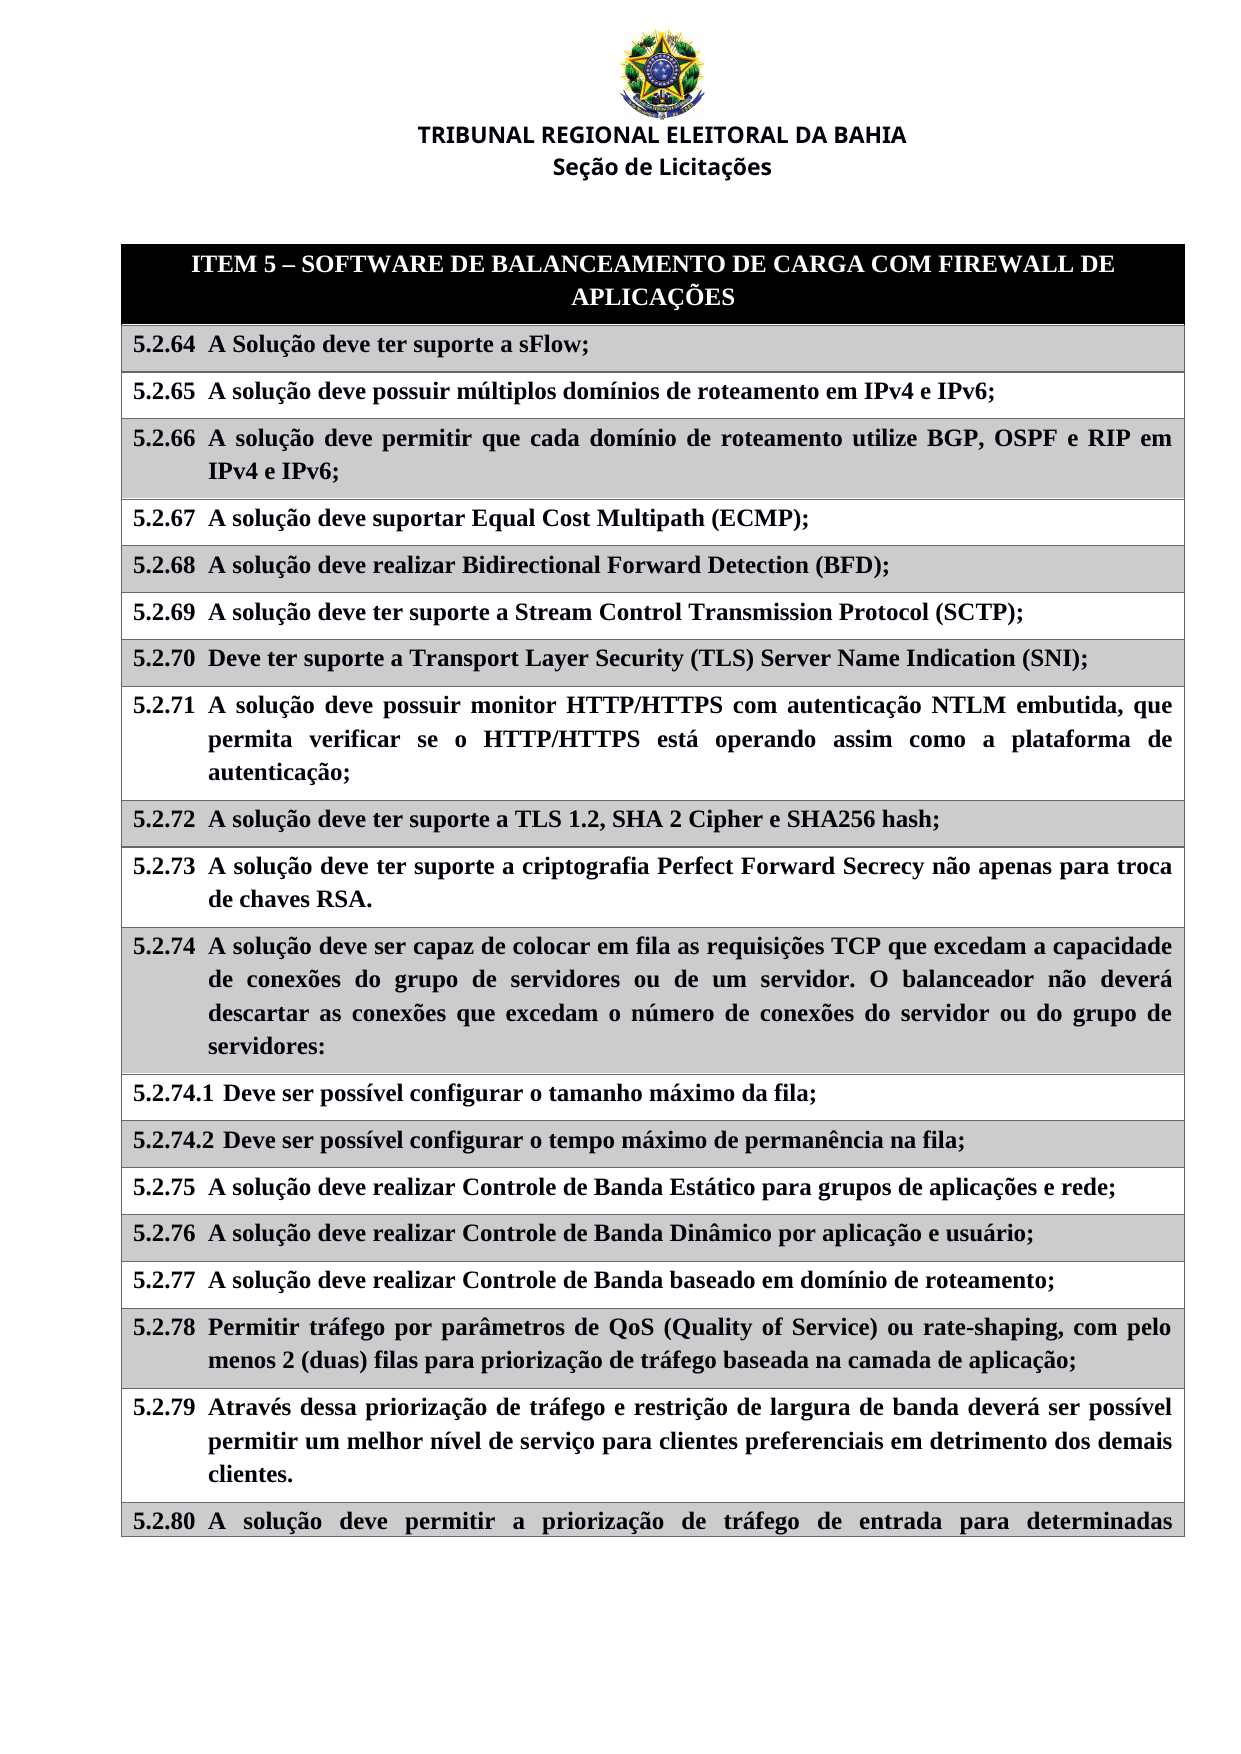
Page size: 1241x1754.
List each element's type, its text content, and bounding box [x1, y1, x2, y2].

table_cell A solução deve ser capaz de colocar em fila as requisições TCP que excedam a capacidade de conexões do grupo de servidores ou de um servidor. O balanceador não deverá descartar as conexões que excedam o número de conexões do servidor ou do grupo de servidores: [122, 928, 1184, 1073]
table_cell A solução deve suportar Equal Cost Multipath (ECMP); [122, 500, 1184, 545]
table_cell A solução deve realizar Controle de Banda Dinâmico por aplicação e usuário; [122, 1215, 1184, 1261]
table_header ITEM 5 – SOFTWARE DE BALANCEAMENTO DE CARGA COM FIREWALL DE APLICAÇÕES [122, 245, 1184, 324]
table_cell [122, 1503, 1184, 1536]
table_cell A solução deve possuir monitor HTTP/HTTPS com autenticação NTLM embutida, que permita verificar se o HTTP/HTTPS está operando assim como a plataforma de autenticação; [122, 687, 1184, 799]
table_cell Permitir tráfego por parâmetros de QoS (Quality of Service) ou rate-shaping, com pelo menos 2 (duas) filas para priorização de tráfego baseada na camada de aplicação; [122, 1309, 1184, 1388]
table_cell Deve ser possível configurar o tamanho máximo da fila; [122, 1075, 1184, 1120]
table_cell A solução deve realizar Controle de Banda baseado em domínio de roteamento; [122, 1262, 1184, 1308]
table_cell Através dessa priorização de tráfego e restrição de largura de banda deverá ser possível permitir um melhor nível de serviço para clientes preferenciais em detrimento dos demais clientes. [122, 1389, 1184, 1502]
table_cell A solução deve possuir múltiplos domínios de roteamento em IPv4 e IPv6; [122, 373, 1184, 418]
table_cell Deve ser possível configurar o tempo máximo de permanência na fila; [122, 1121, 1184, 1167]
table_cell A solução deve permitir que cada domínio de roteamento utilize BGP, OSPF e RIP em IPv4 e IPv6; [122, 419, 1184, 498]
table_cell A solução deve realizar Controle de Banda Estático para grupos de aplicações e rede; [122, 1168, 1184, 1214]
table_cell A Solução deve ter suporte a sFlow; [122, 326, 1184, 371]
table_cell A solução deve ter suporte a Stream Control Transmission Protocol (SCTP); [122, 593, 1184, 639]
table_cell A solução deve ter suporte a criptografia Perfect Forward Secrecy não apenas para troca de chaves RSA. [122, 848, 1184, 927]
table_cell Deve ter suporte a Transport Layer Security (TLS) Server Name Indication (SNI); [122, 640, 1184, 686]
table_cell A solução deve ter suporte a TLS 1.2, SHA 2 Cipher e SHA256 hash; [122, 801, 1184, 846]
table_cell A solução deve realizar Bidirectional Forward Detection (BFD); [122, 546, 1184, 592]
